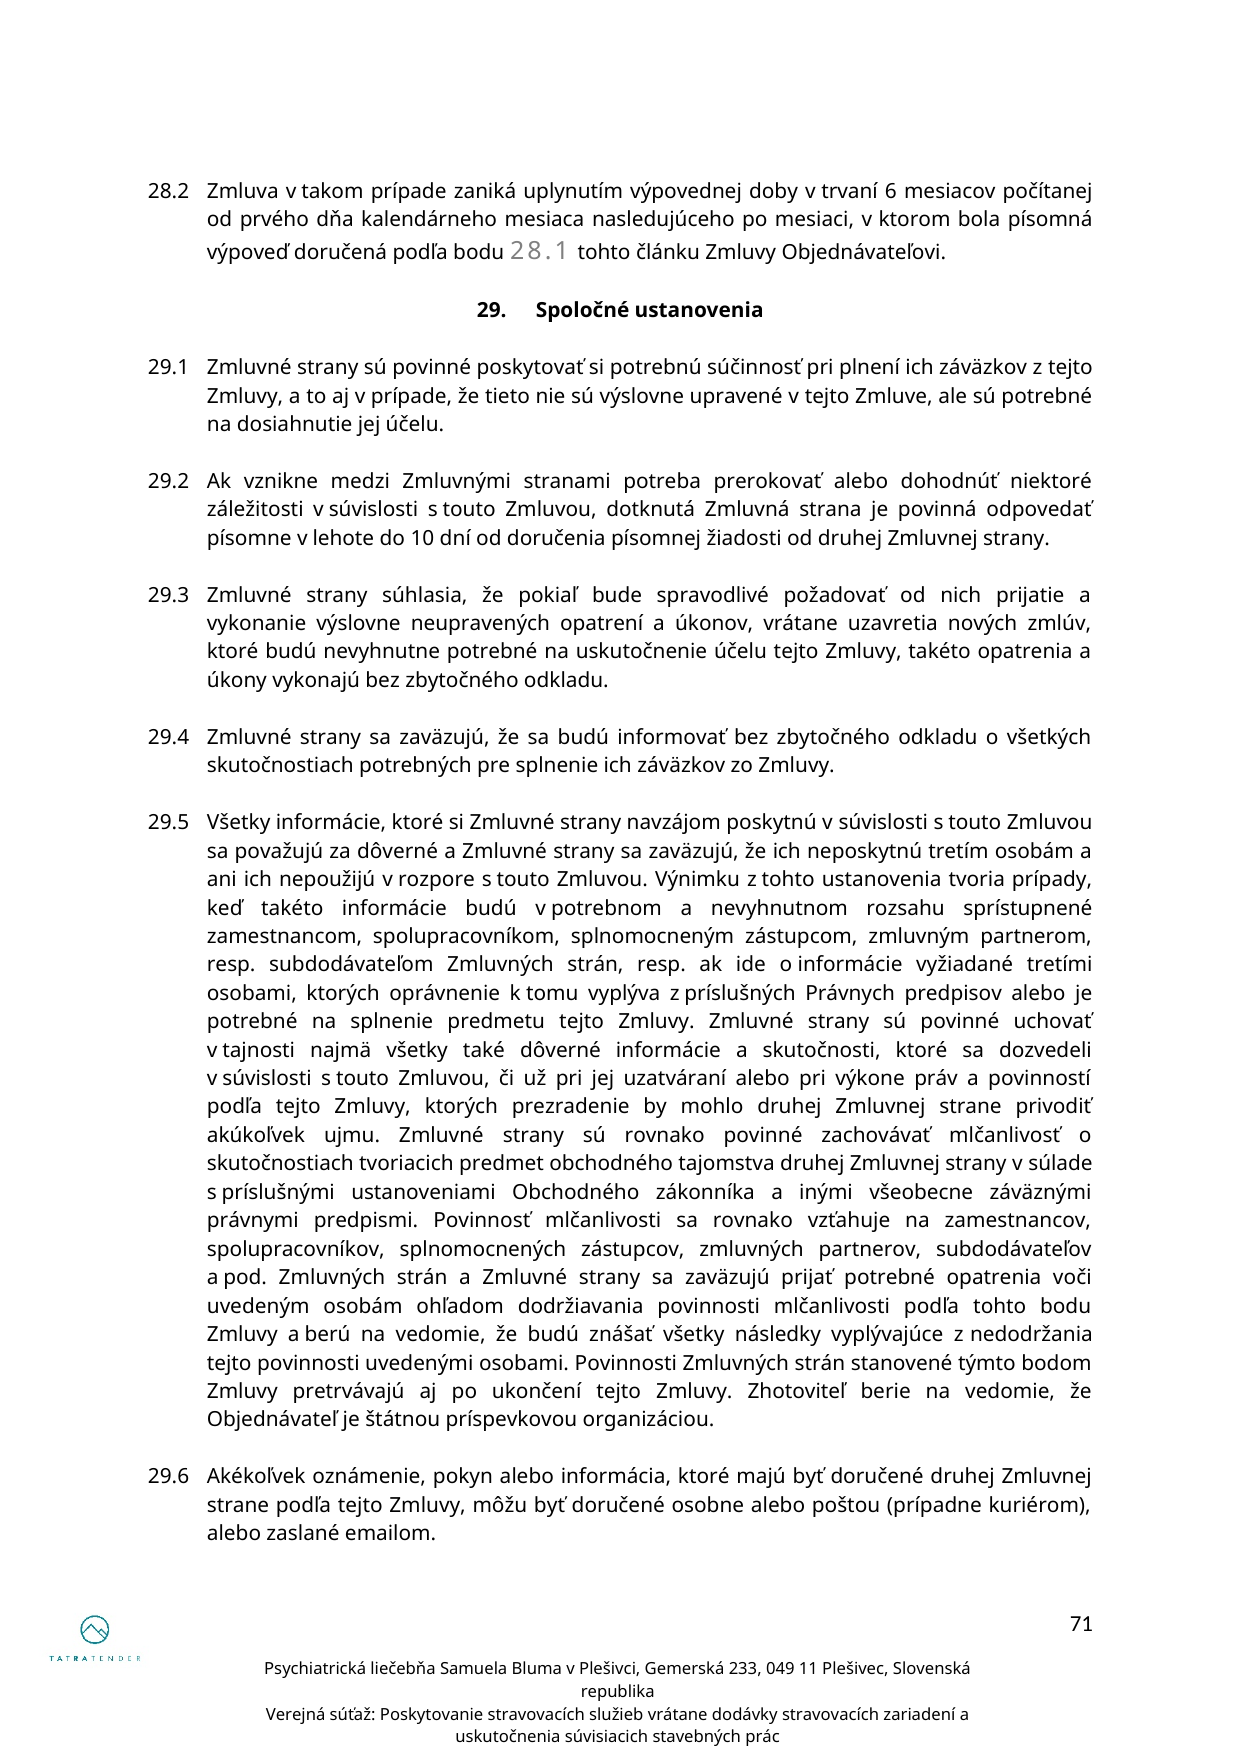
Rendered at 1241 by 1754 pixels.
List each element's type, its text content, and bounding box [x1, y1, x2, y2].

list Zmluvné strany sa zaväzujú, že sa budú informovať bez zbytočného odkladu o všetkých skutočnostiach potrebných pre splnenie ich záväzkov zo Zmluvy. [148, 722, 1093, 779]
list Zmluvné strany sú povinné poskytovať si potrebnú súčinnosť pri plnení ich záväzkov z tejto Zmluvy, a to aj v prípade, že tieto nie sú výslovne upravené v tejto Zmluve, ale sú potrebné na dosiahnutie jej účelu. [148, 352, 1093, 438]
list Ak vznikne medzi Zmluvnými stranami potreba prerokovať alebo dohodnúť niektoré záležitosti v súvislosti s touto Zmluvou, dotknutá Zmluvná strana je povinná odpovedať písomne v lehote do 10 dní od doručenia písomnej žiadosti od druhej Zmluvnej strany. [148, 466, 1093, 551]
list Zmluva v takom prípade zaniká uplynutím výpovednej doby v trvaní 6 mesiacov počítanej od prvého dňa kalendárneho mesiaca nasledujúceho po mesiaci, v ktorom bola písomná výpoveď doručená podľa bodu 28.1 tohto článku Zmluvy Objednávateľovi. [148, 176, 1093, 267]
list Všetky informácie, ktoré si Zmluvné strany navzájom poskytnú v súvislosti s touto Zmluvou sa považujú za dôverné a Zmluvné strany sa zaväzujú, že ich neposkytnú tretím osobám a ani ich nepoužijú v rozpore s touto Zmluvou. Výnimku z tohto ustanovenia tvoria prípady, keď takéto informácie budú v potrebnom a nevyhnutnom rozsahu sprístupnené zamestnancom, spolupracovníkom, splnomocneným zástupcom, zmluvným partnerom, resp. subdodávateľom Zmluvných strán, resp. ak ide o informácie vyžiadané tretími osobami, ktorých oprávnenie k tomu vyplýva z príslušných Právnych predpisov alebo je potrebné na splnenie predmetu tejto Zmluvy. Zmluvné strany sú povinné uchovať v tajnosti najmä všetky také dôverné informácie a skutočnosti, ktoré sa dozvedeli v súvislosti s touto Zmluvou, či už pri jej uzatváraní alebo pri výkone práv a povinností podľa tejto Zmluvy, ktorých prezradenie by mohlo druhej Zmluvnej strane privodiť akúkoľvek ujmu. Zmluvné strany sú rovnako povinné zachovávať mlčanlivosť o skutočnostiach tvoriacich predmet obchodného tajomstva druhej Zmluvnej strany v súlade s príslušnými ustanoveniami Obchodného zákonníka a inými všeobecne záväznými právnymi predpismi. Povinnosť mlčanlivosti sa rovnako vzťahuje na zamestnancov, spolupracovníkov, splnomocnených zástupcov, zmluvných partnerov, subdodávateľov a pod. Zmluvných strán a Zmluvné strany sa zaväzujú prijať potrebné opatrenia voči uvedeným osobám ohľadom dodržiavania povinnosti mlčanlivosti podľa tohto bodu Zmluvy a berú na vedomie, že budú znášať všetky následky vyplývajúce z nedodržania tejto povinnosti uvedenými osobami. Povinnosti Zmluvných strán stanovené týmto bodom Zmluvy pretrvávajú aj po ukončení tejto Zmluvy. Zhotoviteľ berie na vedomie, že Objednávateľ je štátnou príspevkovou organizáciou. [148, 807, 1093, 1433]
picture [28, 1591, 161, 1685]
subtitle Spoločné ustanovenia [148, 295, 1093, 324]
list Zmluvné strany súhlasia, že pokiaľ bude spravodlivé požadovať od nich prijatie a vykonanie výslovne neupravených opatrení a úkonov, vrátane uzavretia nových zmlúv, ktoré budú nevyhnutne potrebné na uskutočnenie účelu tejto Zmluvy, takéto opatrenia a úkony vykonajú bez zbytočného odkladu. [148, 580, 1093, 693]
list Akékoľvek oznámenie, pokyn alebo informácia, ktoré majú byť doručené druhej Zmluvnej strane podľa tejto Zmluvy, môžu byť doručené osobne alebo poštou (prípadne kuriérom), alebo zaslané emailom. [148, 1461, 1093, 1547]
